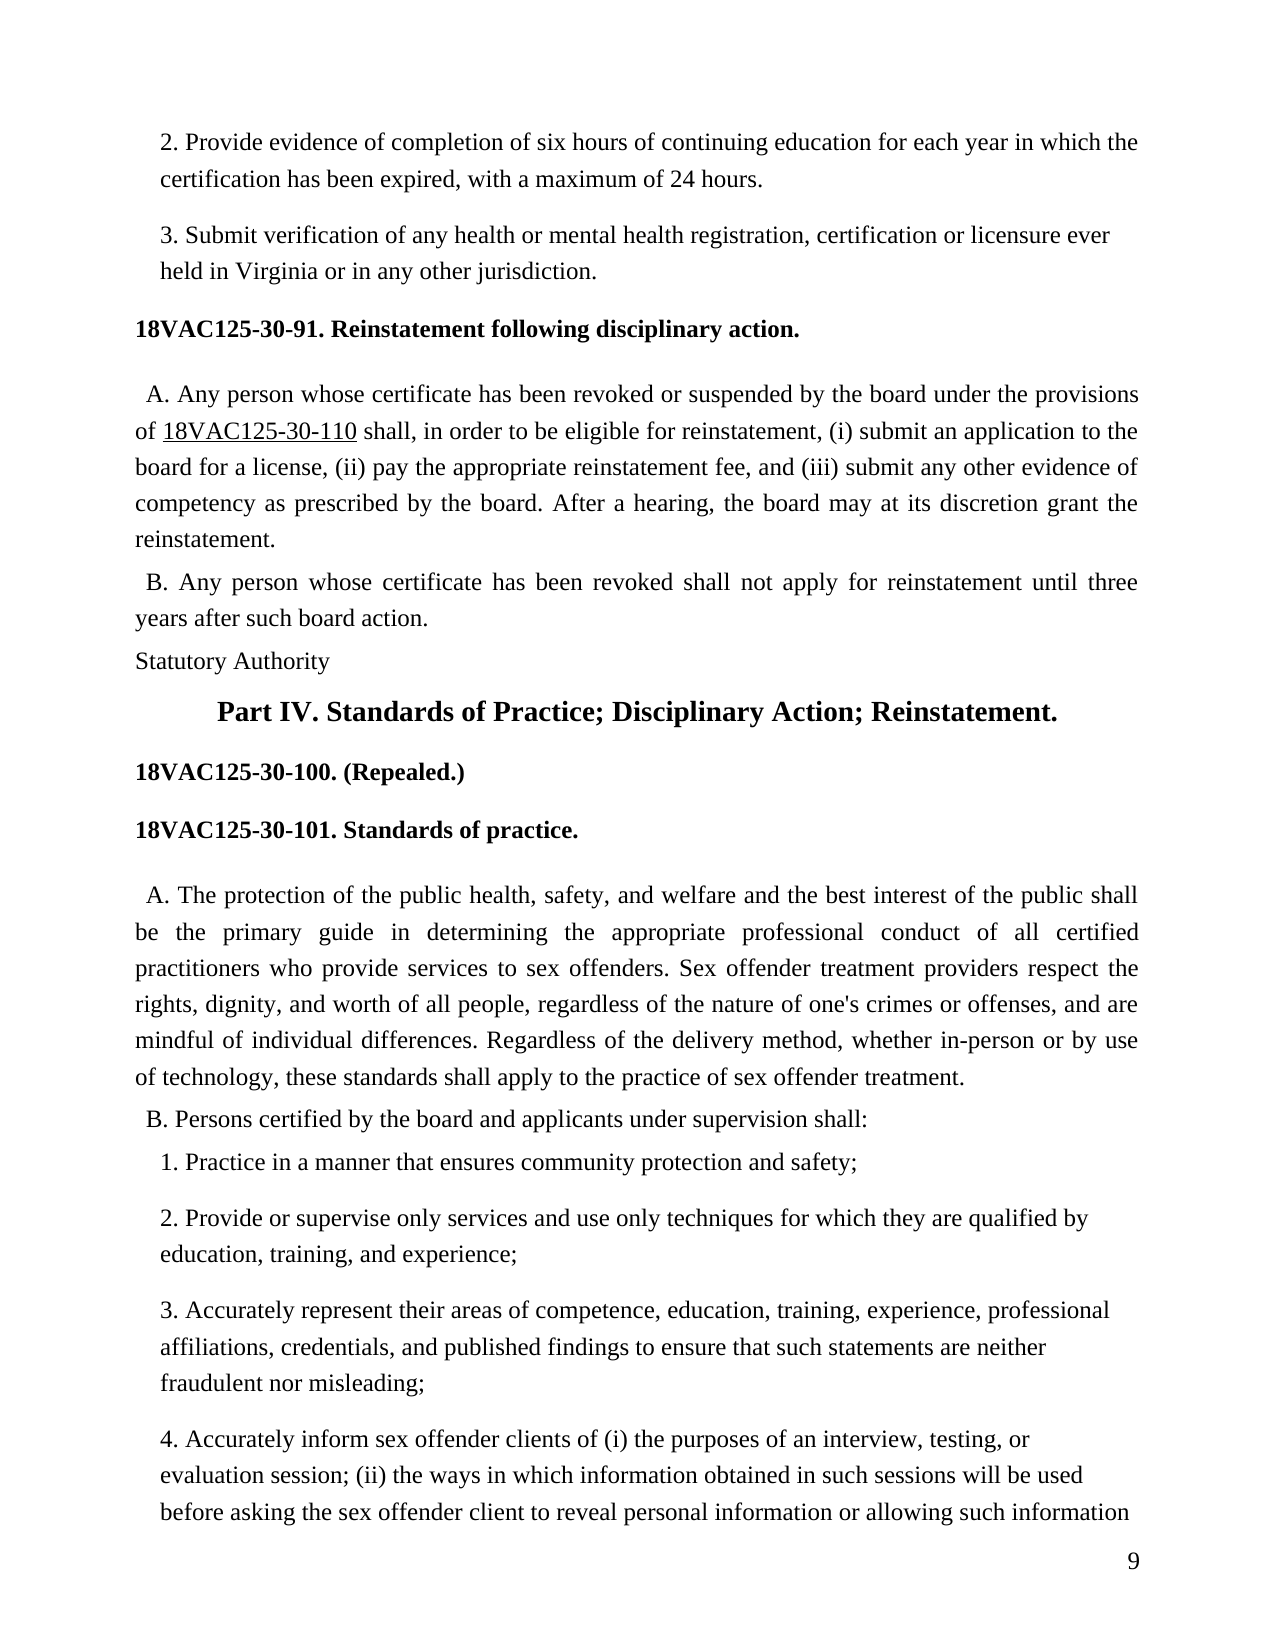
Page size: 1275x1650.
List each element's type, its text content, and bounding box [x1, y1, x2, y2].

subtitle 18VAC125-30-91. Reinstatement following disciplinary action. [135, 314, 1140, 343]
text A. The protection of the public health, safety, and welfare and the best interest of the public shall be the primary guide in determining the appropriate professional conduct of all certified practitioners who provide services to sex offenders. Sex offender treatment providers respect the rights, dignity, and worth of all people, regardless of the nature of one's crimes or offenses, and are mindful of individual differences. Regardless of the delivery method, whether in-person or by use of technology, these standards shall apply to the practice of sex offender treatment. [135, 873, 1140, 1091]
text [160, 1417, 1140, 1526]
subtitle 18VAC125-30-100. (Repealed.) [135, 757, 1140, 786]
text B. Persons certified by the board and applicants under supervision shall: [135, 1097, 1140, 1133]
subtitle Part IV. Standards of Practice; Disciplinary Action; Reinstatement. [135, 694, 1140, 728]
text 3. Accurately represent their areas of competence, education, training, experience, professional affiliations, credentials, and published findings to ensure that such statements are neither fraudulent nor misleading; [160, 1288, 1140, 1397]
text 3. Submit verification of any health or mental health registration, certification or licensure ever held in Virginia or in any other jurisdiction. [160, 212, 1140, 285]
text Statutory Authority [135, 638, 1140, 674]
text A. Any person whose certificate has been revoked or suspended by the board under the provisions of 18VAC125-30-110 shall, in order to be eligible for reinstatement, (i) submit an application to the board for a license, (ii) pay the appropriate reinstatement fee, and (iii) submit any other evidence of competency as prescribed by the board. After a hearing, the board may at its discretion grant the reinstatement. [135, 372, 1140, 553]
text 2. Provide or supervise only services and use only techniques for which they are qualified by education, training, and experience; [160, 1196, 1140, 1268]
text 1. Practice in a manner that ensures community protection and safety; [160, 1139, 1140, 1176]
text B. Any person whose certificate has been revoked shall not apply for reinstatement until three years after such board action. [135, 559, 1140, 632]
text 2. Provide evidence of completion of six hours of continuing education for each year in which the certification has been expired, with a maximum of 24 hours. [160, 120, 1140, 192]
subtitle 18VAC125-30-101. Standards of practice. [135, 815, 1140, 844]
